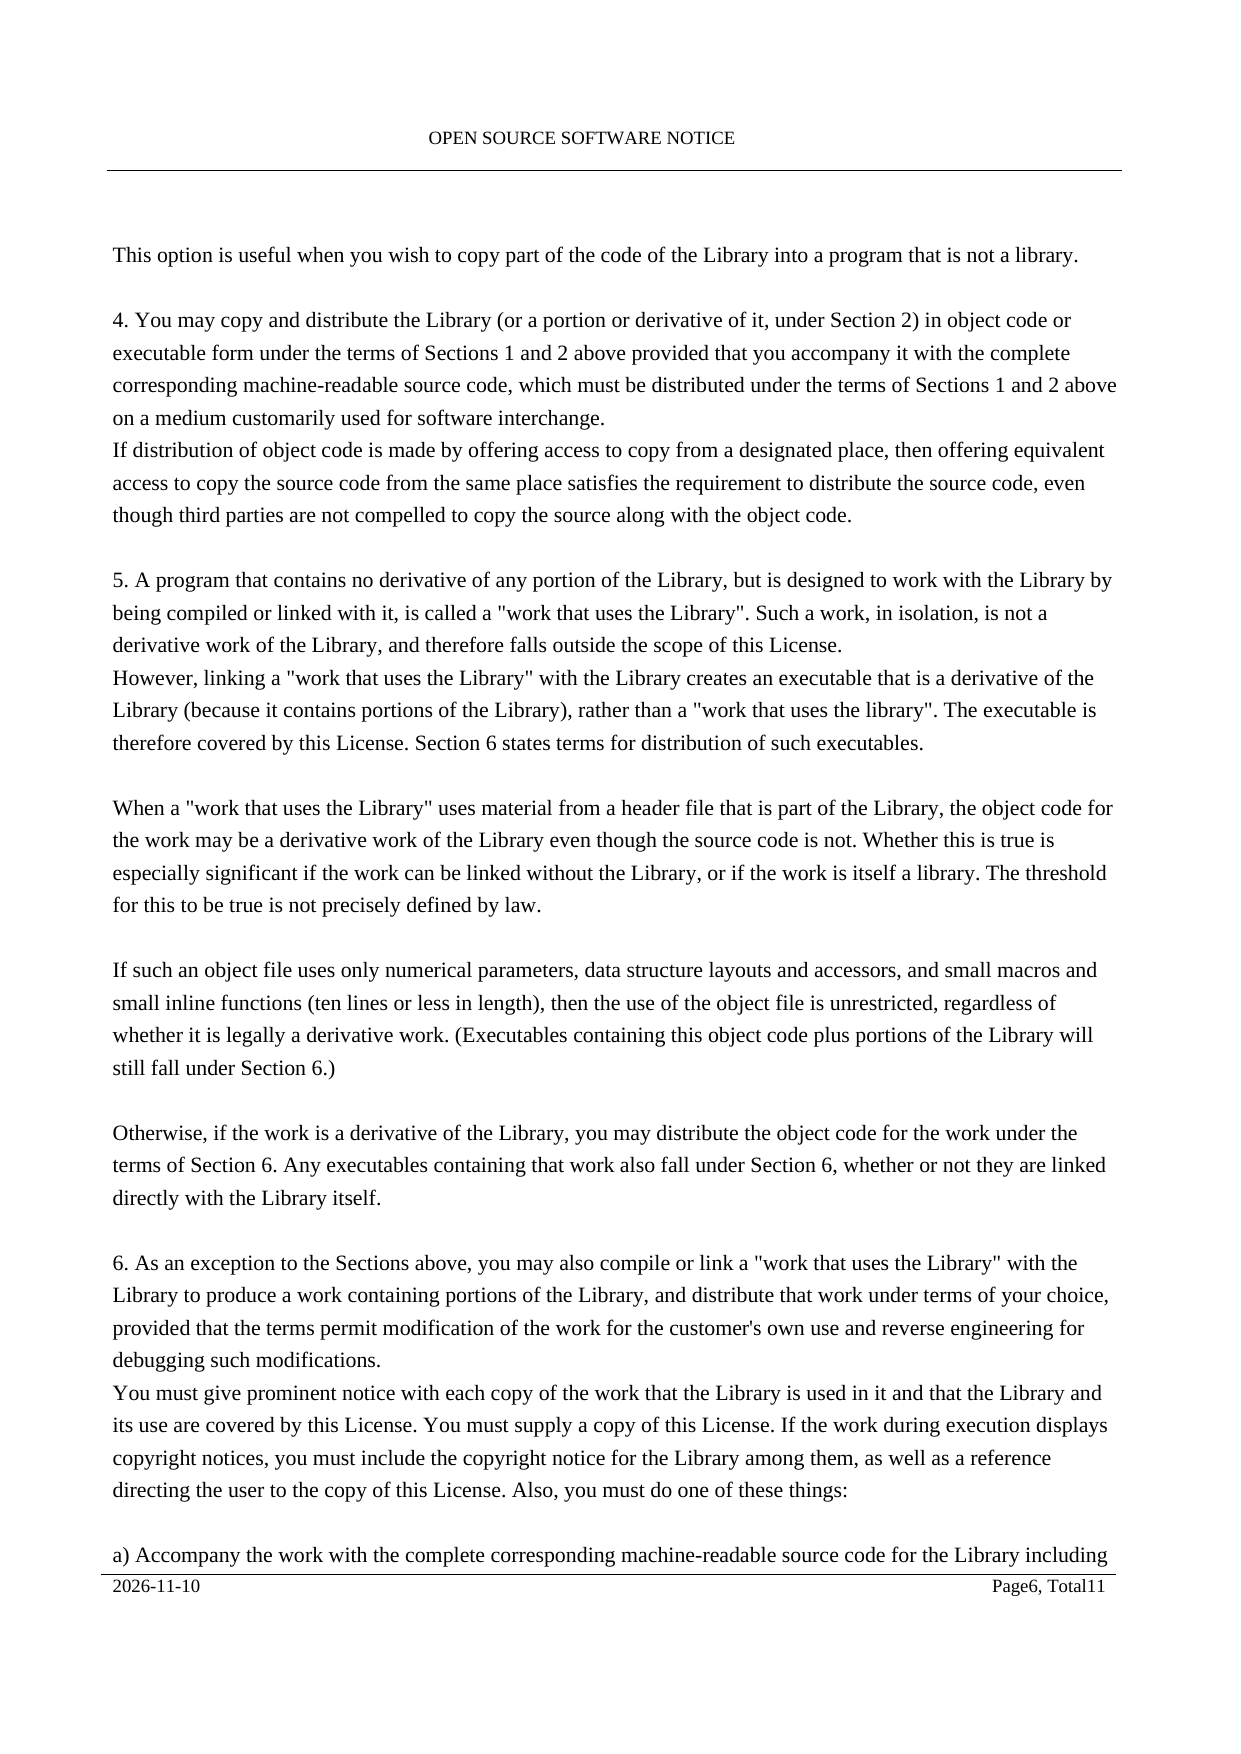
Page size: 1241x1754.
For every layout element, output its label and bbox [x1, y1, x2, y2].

text [112, 206, 1128, 1571]
